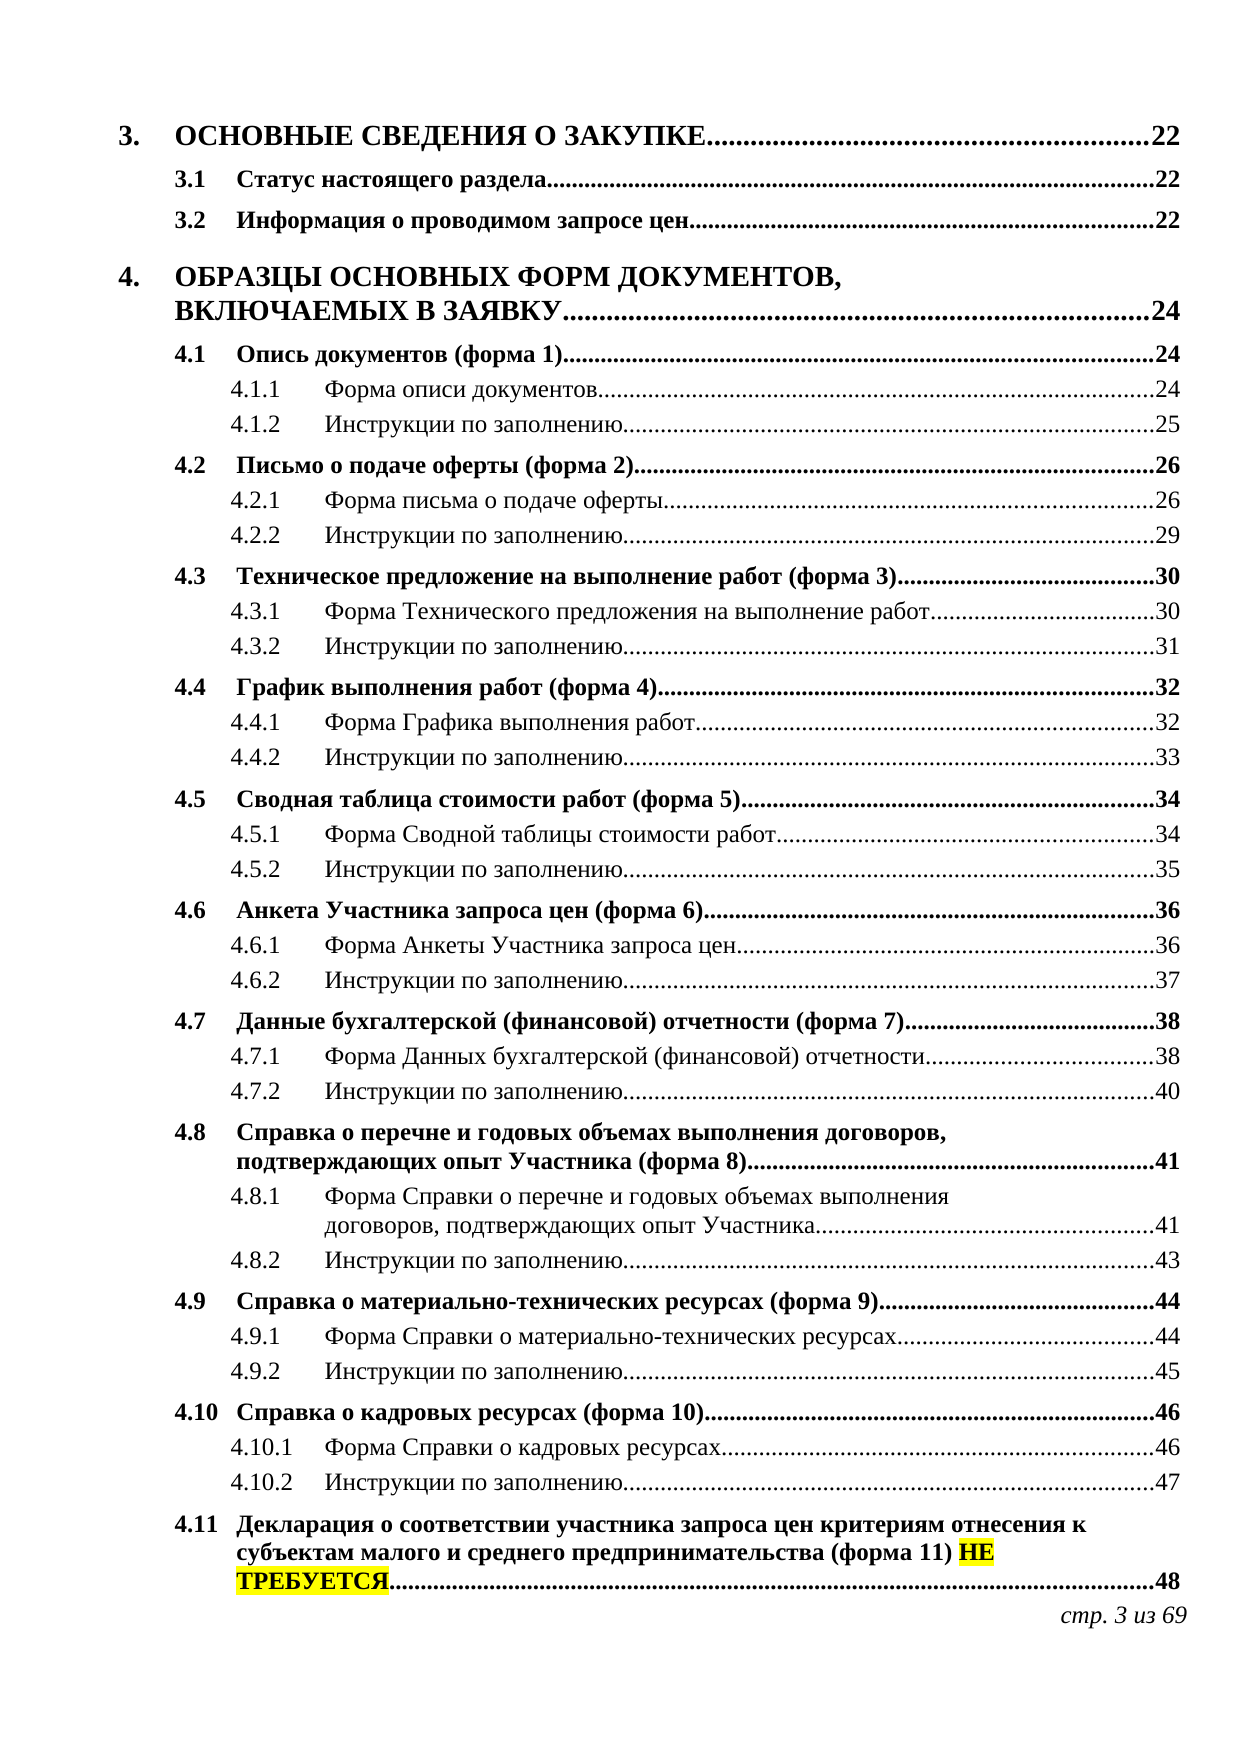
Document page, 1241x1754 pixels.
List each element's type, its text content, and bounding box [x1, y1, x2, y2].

text 4.2.2 Инструкции по заполнению 29 [230, 520, 1063, 549]
text 4.10.2 Инструкции по заполнению 47 [230, 1467, 1063, 1496]
text 4.7.1 Форма Данных бухгалтерской (финансовой) отчетности 38 [230, 1041, 1063, 1070]
text 4.3.1 Форма Технического предложения на выполнение работ 30 [230, 596, 1063, 625]
text 4.8.1 Форма Справки о перечне и годовых объемах выполнения договоров, подтверждающих опыт Участника 41 [230, 1181, 1063, 1239]
text 4.5.2 Инструкции по заполнению 35 [230, 854, 1063, 882]
text 3.2 Информация о проводимом запросе цен 22 [174, 205, 1093, 234]
text 4.1.1 Форма описи документов 24 [230, 374, 1063, 402]
text 4.9 Справка о материально-технических ресурсах (форма 9) 44 [174, 1286, 1093, 1315]
text 4.4.2 Инструкции по заполнению 33 [230, 742, 1063, 771]
text 4.6.1 Форма Анкеты Участника запроса цен 36 [230, 930, 1063, 959]
text 4.1 Опись документов (форма 1) 24 [174, 339, 1093, 367]
text 3.1 Статус настоящего раздела 22 [174, 164, 1093, 193]
text 4.5.1 Форма Сводной таблицы стоимости работ 34 [230, 819, 1063, 847]
text 4.5 Сводная таблица стоимости работ (форма 5) 34 [174, 784, 1093, 812]
text 3. ОСНОВНЫЕ СВЕДЕНИЯ О ЗАКУПКЕ 22 [118, 118, 1063, 152]
text 4.6.2 Инструкции по заполнению 37 [230, 965, 1063, 994]
text 4.7.2 Инструкции по заполнению 40 [230, 1076, 1063, 1105]
text 4.11 Декларация о соответствии участника запроса цен критериям отнесения к субъектам малого и среднего предпринимательства (форма 11) НЕ ТРЕБУЕТСЯ 48 [174, 1509, 1093, 1595]
text 4.4.1 Форма Графика выполнения работ 32 [230, 707, 1063, 736]
text 4. Образцы основных форм документов, включаемых в заявку 24 [118, 259, 1063, 326]
text 4.6 Анкета Участника запроса цен (форма 6) 36 [174, 895, 1093, 924]
text 4.2 Письмо о подаче оферты (форма 2) 26 [174, 450, 1093, 479]
text 4.8.2 Инструкции по заполнению 43 [230, 1245, 1063, 1274]
text 4.2.1 Форма письма о подаче оферты 26 [230, 485, 1063, 514]
text 4.8 Справка о перечне и годовых объемах выполнения договоров, подтверждающих опыт Участника (форма 8) 41 [174, 1117, 1093, 1175]
text 4.9.2 Инструкции по заполнению 45 [230, 1356, 1063, 1385]
text 4.7 Данные бухгалтерской (финансовой) отчетности (форма 7) 38 [174, 1006, 1093, 1035]
text 4.1.2 Инструкции по заполнению 25 [230, 409, 1063, 437]
text 4.9.1 Форма Справки о материально-технических ресурсах 44 [230, 1321, 1063, 1350]
text 4.10.1 Форма Справки о кадровых ресурсах 46 [230, 1432, 1063, 1461]
text 4.10 Справка о кадровых ресурсах (форма 10) 46 [174, 1397, 1093, 1426]
text 4.3 Техническое предложение на выполнение работ (форма 3) 30 [174, 561, 1093, 590]
text 4.3.2 Инструкции по заполнению 31 [230, 631, 1063, 660]
text 4.4 График выполнения работ (форма 4) 32 [174, 672, 1093, 701]
